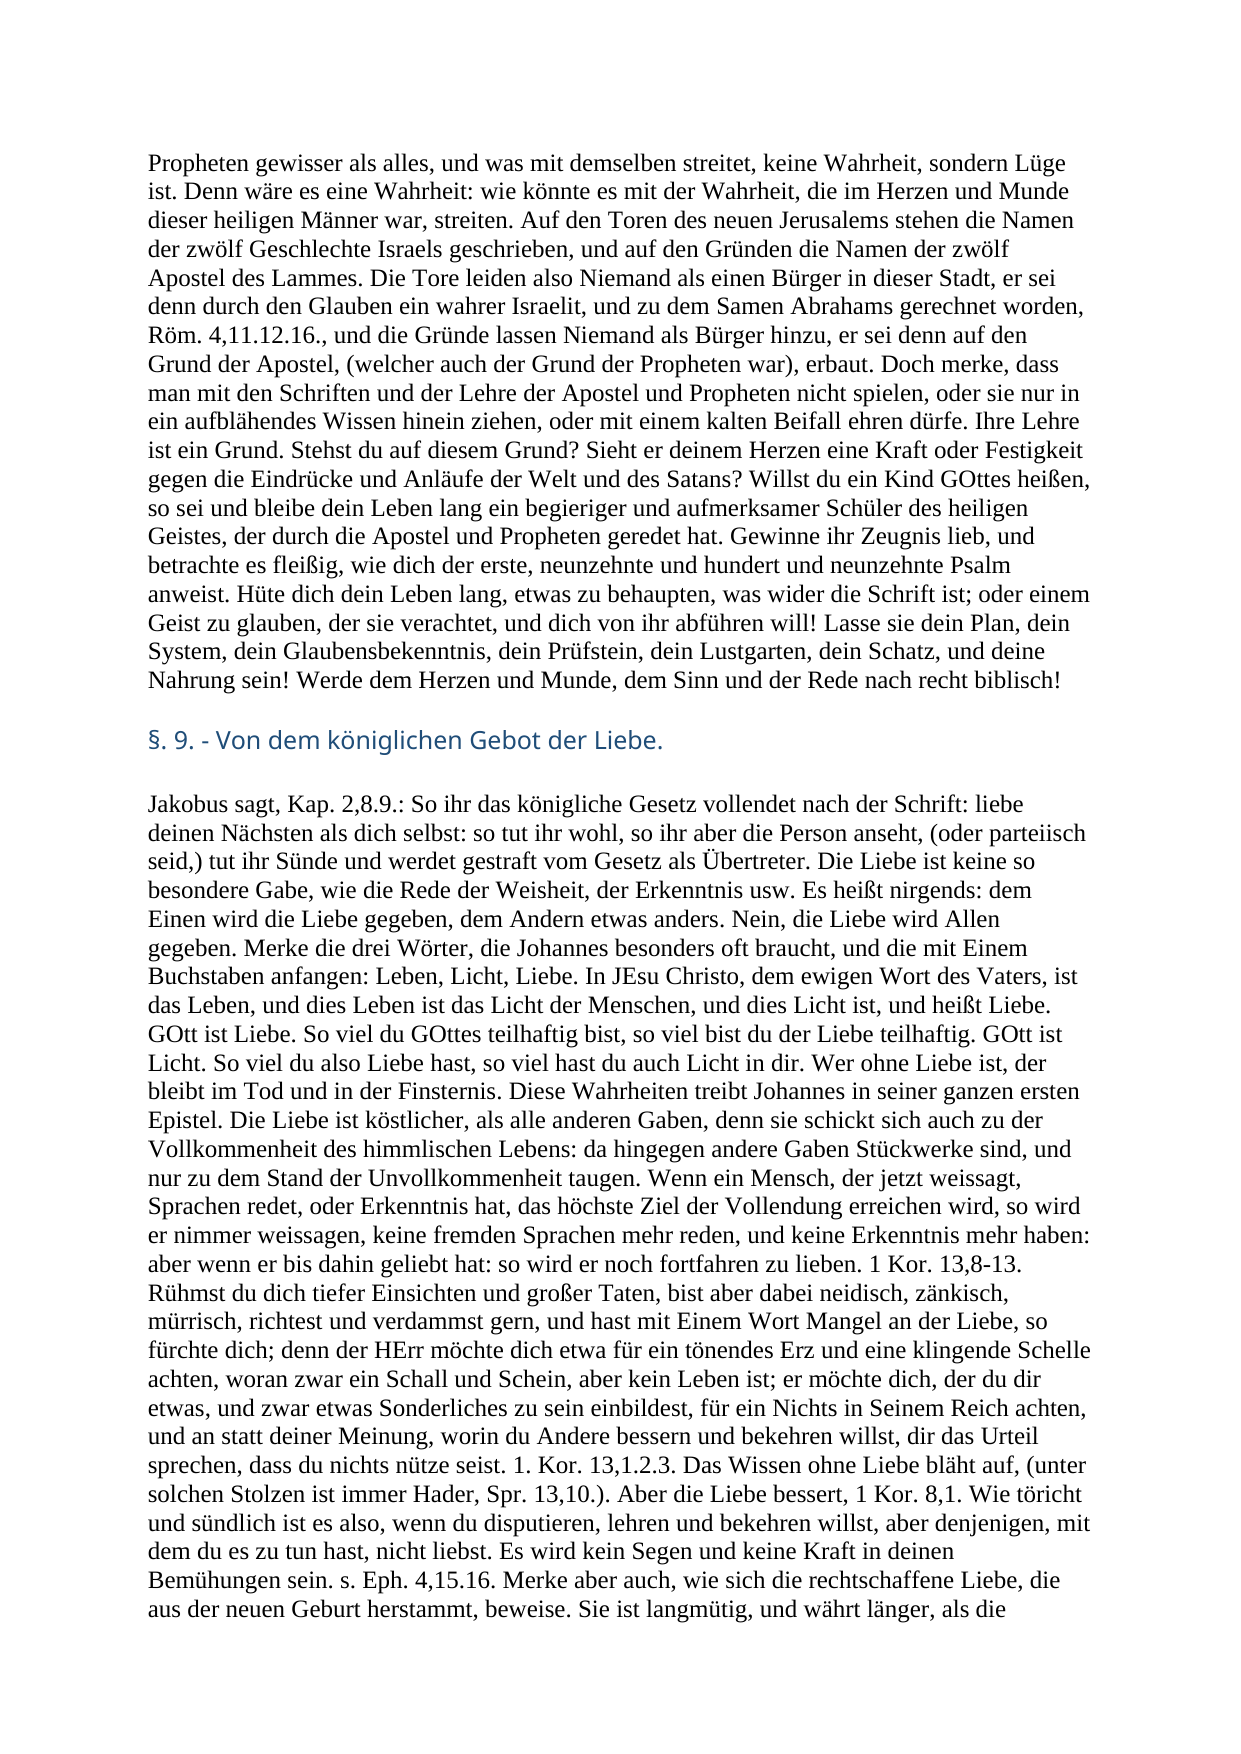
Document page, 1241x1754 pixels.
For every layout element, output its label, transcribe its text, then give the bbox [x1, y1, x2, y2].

subtitle §. 9. - Von dem königlichen Gebot der Liebe. [148, 723, 1093, 757]
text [148, 148, 1093, 694]
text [148, 789, 1093, 1623]
